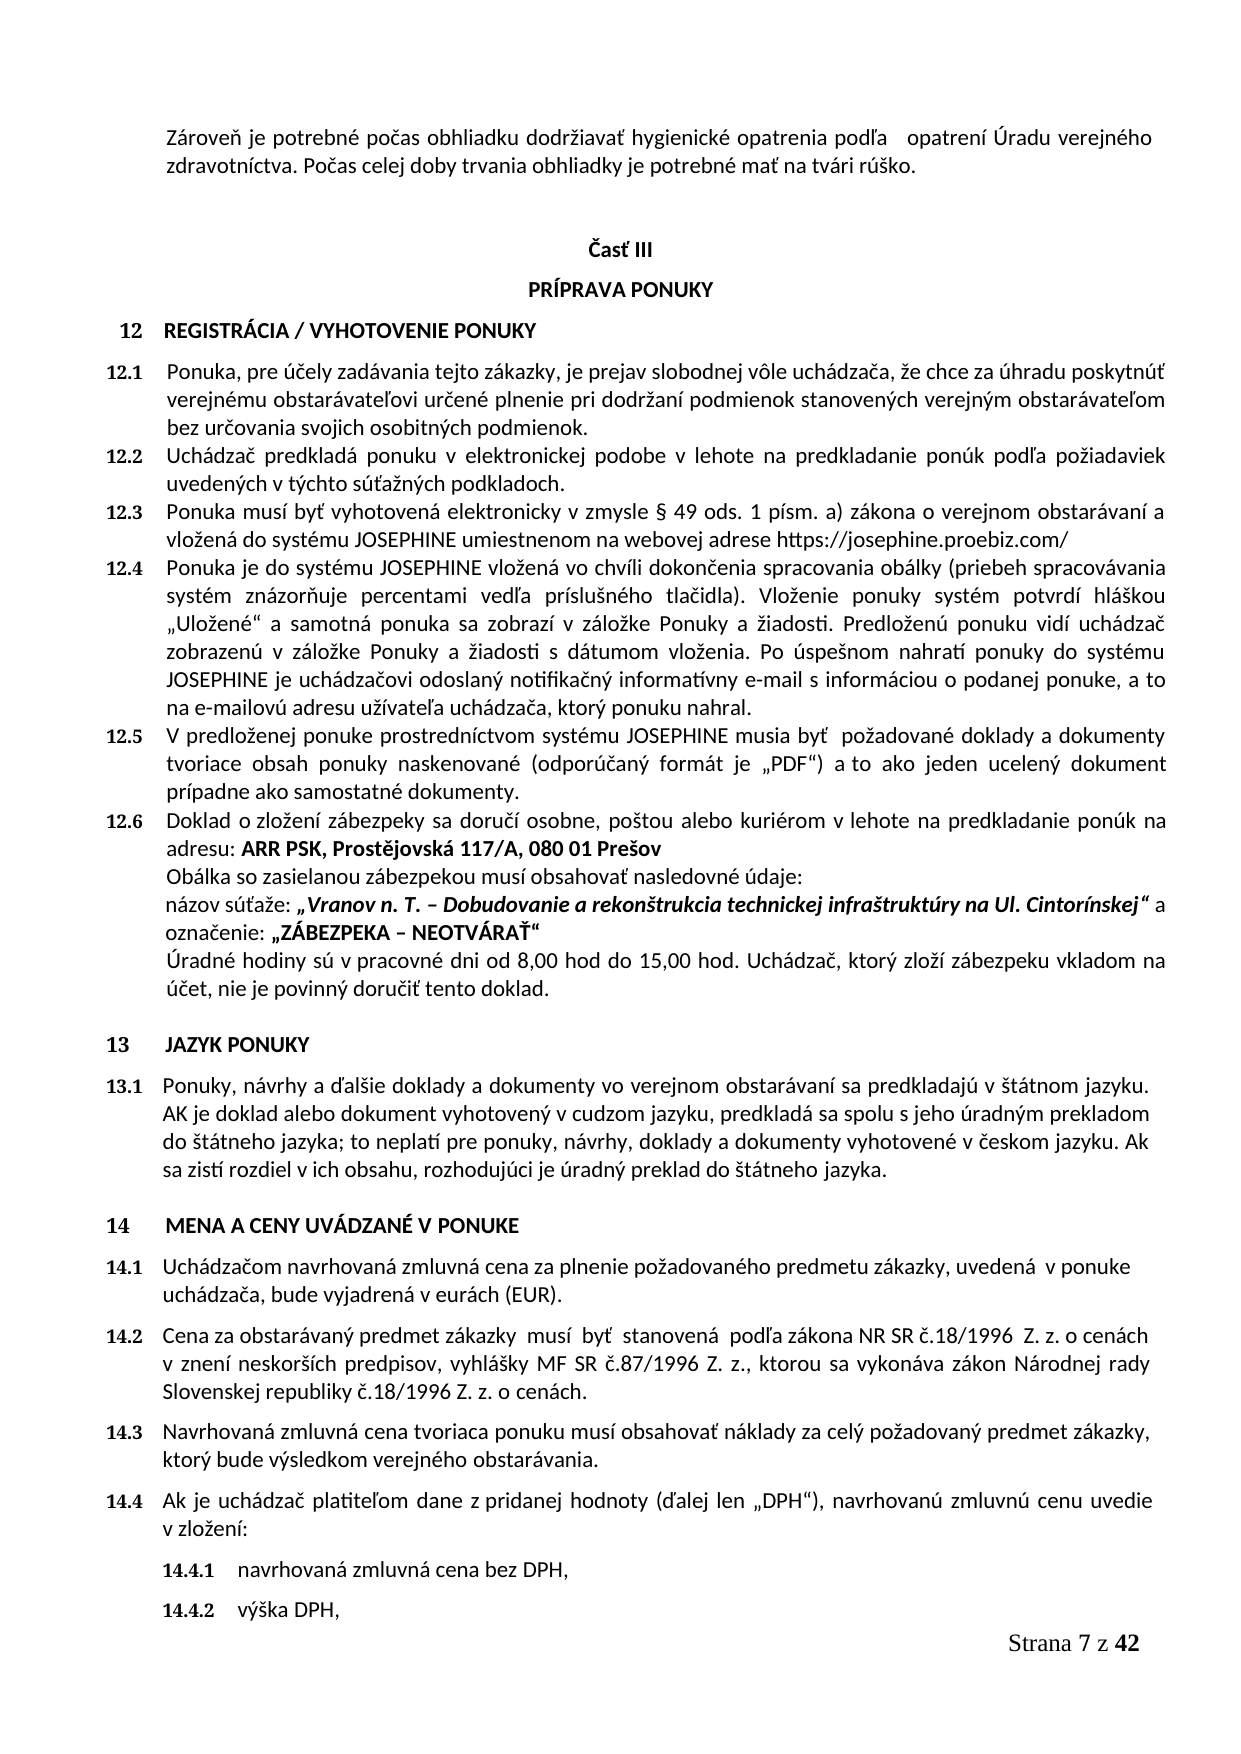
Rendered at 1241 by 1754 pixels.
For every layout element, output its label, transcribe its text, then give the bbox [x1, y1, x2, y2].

list Doklad o zložení zábezpeky sa doručí osobne, poštou alebo kuriérom v lehote na predkladanie ponúk na adresu: ARR PSK, Prostějovská 117/A, 080 01 Prešov [106, 806, 1167, 862]
list Uchádzačom navrhovaná zmluvná cena za plnenie požadovaného predmetu zákazky, uvedená v ponuke [106, 1252, 1167, 1280]
text Úradné hodiny sú v pracovné dni od 8,00 hod do 15,00 hod. Uchádzač, ktorý zloží zábezpeku vkladom na účet, nie je povinný doručiť tento doklad. [166, 946, 1167, 1002]
list JAZYK PONUKY [106, 1031, 1167, 1059]
list výška DPH, [162, 1595, 1167, 1623]
list Registrácia / Vyhotovenie ponuky [119, 316, 1167, 344]
text Obálka so zasielanou zábezpekou musí obsahovať nasledovné údaje: [91, 862, 1167, 890]
text v zložení: [162, 1514, 1167, 1542]
list navrhovaná zmluvná cena bez DPH, [162, 1555, 1167, 1583]
list Ak je uchádzač platiteľom dane z pridanej hodnoty (ďalej len „DPH“), navrhovanú zmluvnú cenu uvedie [106, 1486, 1167, 1514]
list Cena za obstarávaný predmet zákazky musí byť stanovená podľa zákona NR SR č.18/1996 Z. z. o cenách v znení neskorších predpisov, vyhlášky MF SR č.87/1996 Z. z., ktorou sa vykonáva zákon Národnej rady Slovenskej republiky č.18/1996 Z. z. o cenách. [106, 1321, 1152, 1405]
list V predloženej ponuke prostredníctvom systému JOSEPHINE musia byť požadované doklady a dokumenty tvoriace obsah ponuky naskenované (odporúčaný formát je „PDF“) a to ako jeden ucelený dokument prípadne ako samostatné dokumenty. [106, 721, 1167, 805]
text označenie: „ZÁBEZPEKA – NEOTVÁRAŤ“ [90, 918, 1167, 946]
text PRÍPRAVA PONUKY [208, 276, 1033, 304]
list Ponuka musí byť vyhotovená elektronicky v zmysle § 49 ods. 1 písm. a) zákona o verejnom obstarávaní a vložená do systému JOSEPHINE umiestnenom na webovej adrese https://josephine.proebiz.com/ [106, 497, 1167, 553]
list Ponuka je do systému JOSEPHINE vložená vo chvíli dokončenia spracovania obálky (priebeh spracovávania systém znázorňuje percentami vedľa príslušného tlačidla). Vloženie ponuky systém potvrdí hláškou „Uložené“ a samotná ponuka sa zobrazí v záložke Ponuky a žiadosti. Predloženú ponuku vidí uchádzač zobrazenú v záložke Ponuky a žiadosti s dátumom vloženia. Po úspešnom nahratí ponuky do systému JOSEPHINE je uchádzačovi odoslaný notifikačný informatívny e-mail s informáciou o podanej ponuke, a to na e-mailovú adresu užívateľa uchádzača, ktorý ponuku nahral. [106, 553, 1167, 721]
list Uchádzač predkladá ponuku v elektronickej podobe v lehote na predkladanie ponúk podľa požiadaviek uvedených v týchto súťažných podkladoch. [106, 441, 1167, 497]
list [166, 123, 1152, 179]
list Ponuka, pre účely zadávania tejto zákazky, je prejav slobodnej vôle uchádzača, že chce za úhradu poskytnúť verejnému obstarávateľovi určené plnenie pri dodržaní podmienok stanovených verejným obstarávateľom bez určovania svojich osobitných podmienok. [106, 357, 1167, 441]
text uchádzača, bude vyjadrená v eurách (EUR). [162, 1280, 1167, 1308]
text názov súťaže: „Vranov n. T. – Dobudovanie a rekonštrukcia technickej infraštruktúry na Ul. Cintorínskej“ a [90, 890, 1167, 918]
list Ponuky, návrhy a ďalšie doklady a dokumenty vo verejnom obstarávaní sa predkladajú v štátnom jazyku. AK je doklad alebo dokument vyhotovený v cudzom jazyku, predkladá sa spolu s jeho úradným prekladom do štátneho jazyka; to neplatí pre ponuky, návrhy, doklady a dokumenty vyhotovené v českom jazyku. Ak sa zistí rozdiel v ich obsahu, rozhodujúci je úradný preklad do štátneho jazyka. [106, 1071, 1152, 1183]
list MENA A CENY UVÁDZANÉ V PONUKE [106, 1212, 1167, 1240]
list Navrhovaná zmluvná cena tvoriaca ponuku musí obsahovať náklady za celý požadovaný predmet zákazky, ktorý bude výsledkom verejného obstarávania. [106, 1417, 1152, 1473]
subtitle Časť III [208, 235, 1033, 263]
